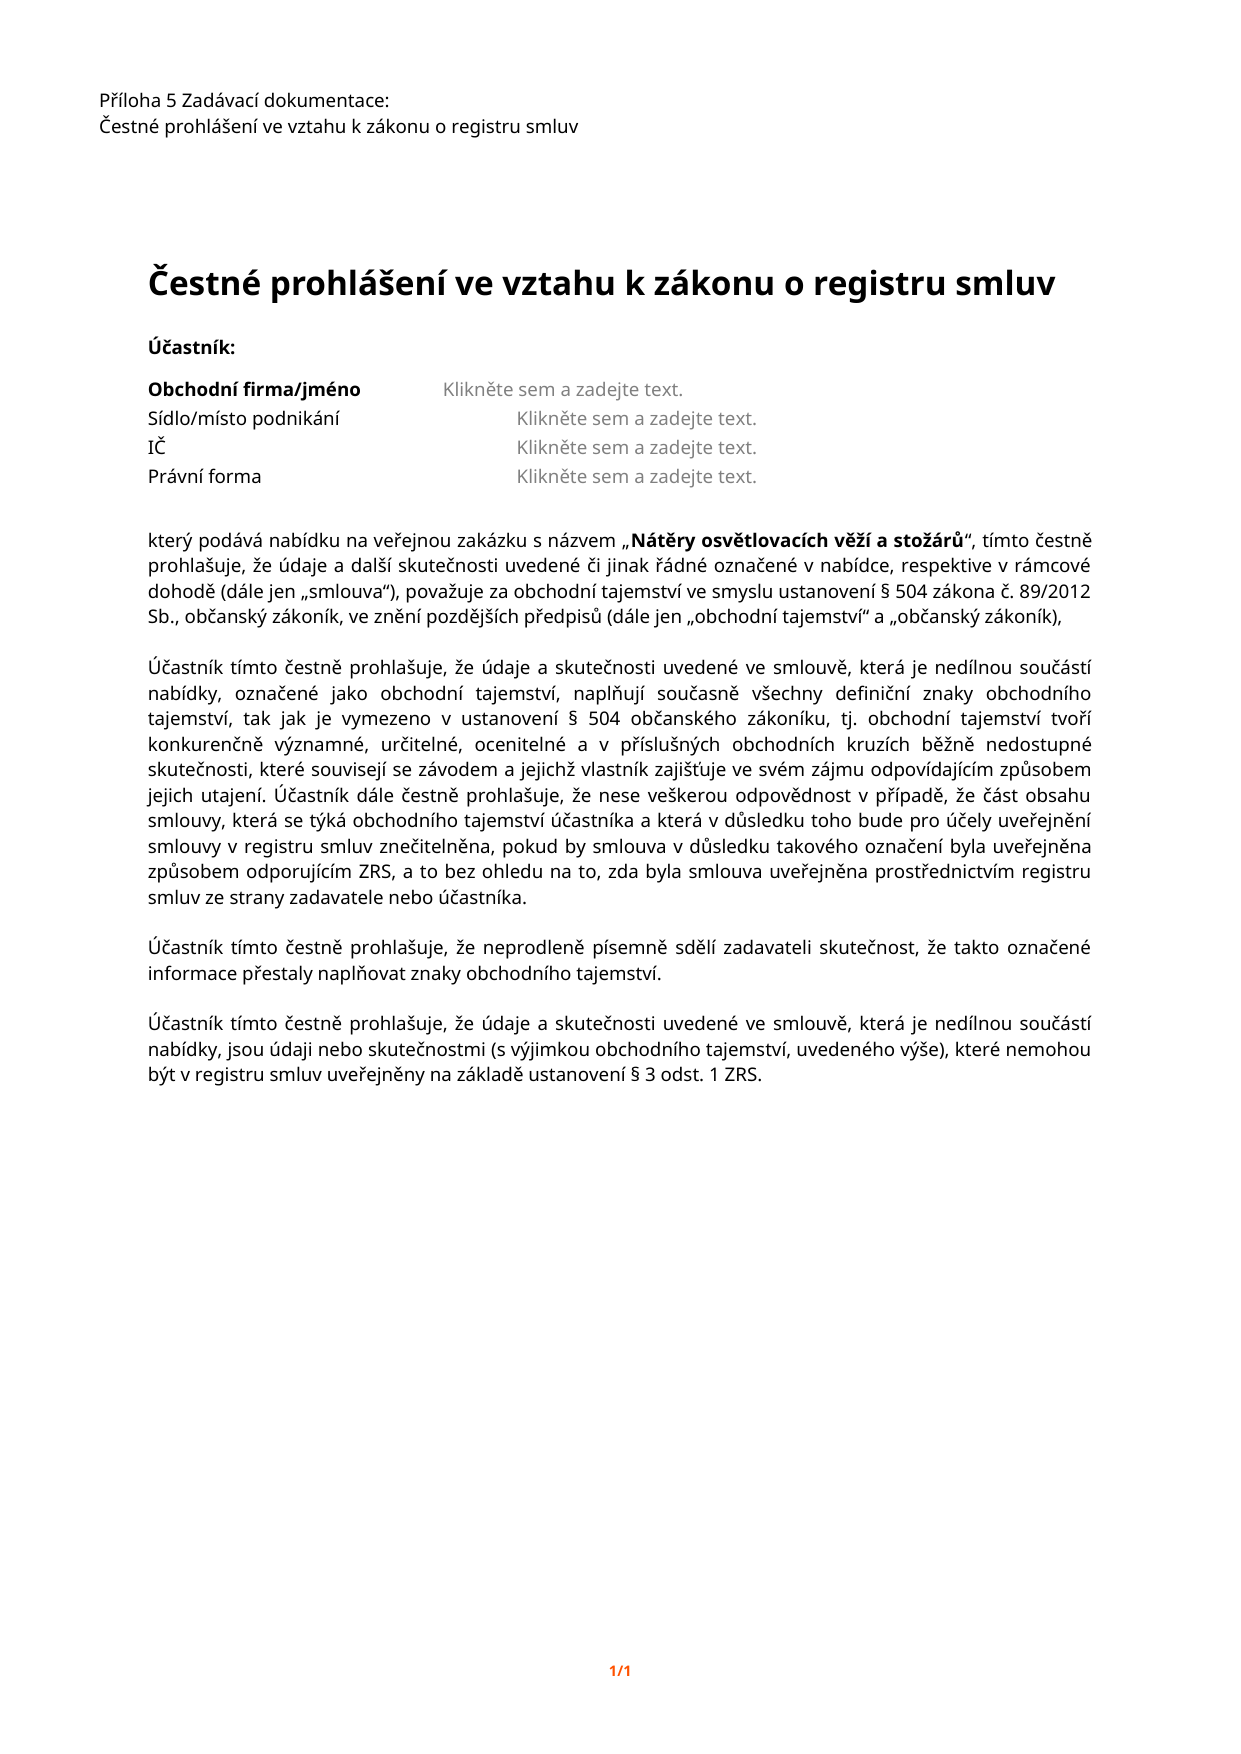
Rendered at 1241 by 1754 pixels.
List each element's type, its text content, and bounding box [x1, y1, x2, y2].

text Účastník tímto čestně prohlašuje, že údaje a skutečnosti uvedené ve smlouvě, která je nedílnou součástí nabídky, označené jako obchodní tajemství, naplňují současně všechny definiční znaky obchodního tajemství, tak jak je vymezeno v ustanovení § 504 občanského zákoníku, tj. obchodní tajemství tvoří konkurenčně významné, určitelné, ocenitelné a v příslušných obchodních kruzích běžně nedostupné skutečnosti, které souvisejí se závodem a jejichž vlastník zajišťuje ve svém zájmu odpovídajícím způsobem jejich utajení. Účastník dále čestně prohlašuje, že nese veškerou odpovědnost v případě, že část obsahu smlouvy, která se týká obchodního tajemství účastníka a která v důsledku toho bude pro účely uveřejnění smlouvy v registru smluv znečitelněna, pokud by smlouva v důsledku takového označení byla uveřejněna způsobem odporujícím ZRS, a to bez ohledu na to, zda byla smlouva uveřejněna prostřednictvím registru smluv ze strany zadavatele nebo účastníka. [148, 654, 1093, 909]
text Účastník tímto čestně prohlašuje, že neprodleně písemně sdělí zadavateli skutečnost, že takto označené informace přestaly naplňovat znaky obchodního tajemství. [148, 934, 1093, 986]
text který podává nabídku na veřejnou zakázku s názvem „Nátěry osvětlovacích věží a stožárů“, tímto čestně prohlašuje, že údaje a další skutečnosti uvedené či jinak řádné označené v nabídce, respektive v rámcové dohodě (dále jen „smlouva“), považuje za obchodní tajemství ve smyslu ustanovení § 504 zákona č. 89/2012 Sb., občanský zákoník, ve znění pozdějších předpisů (dále jen „obchodní tajemství“ a „občanský zákoník), [148, 527, 1093, 629]
text Obchodní firma/jméno [148, 373, 1093, 402]
text Sídlo/místo podnikání [148, 402, 1093, 431]
text Právní forma [148, 460, 1093, 489]
title Čestné prohlášení ve vztahu k zákonu o registru smluv [148, 259, 1093, 305]
text Účastník tímto čestně prohlašuje, že údaje a skutečnosti uvedené ve smlouvě, která je nedílnou součástí nabídky, jsou údaji nebo skutečnostmi (s výjimkou obchodního tajemství, uvedeného výše), které nemohou být v registru smluv uveřejněny na základě ustanovení § 3 odst. 1 ZRS. [148, 1011, 1093, 1087]
text Účastník: [148, 330, 1093, 361]
text IČ [148, 431, 1093, 460]
